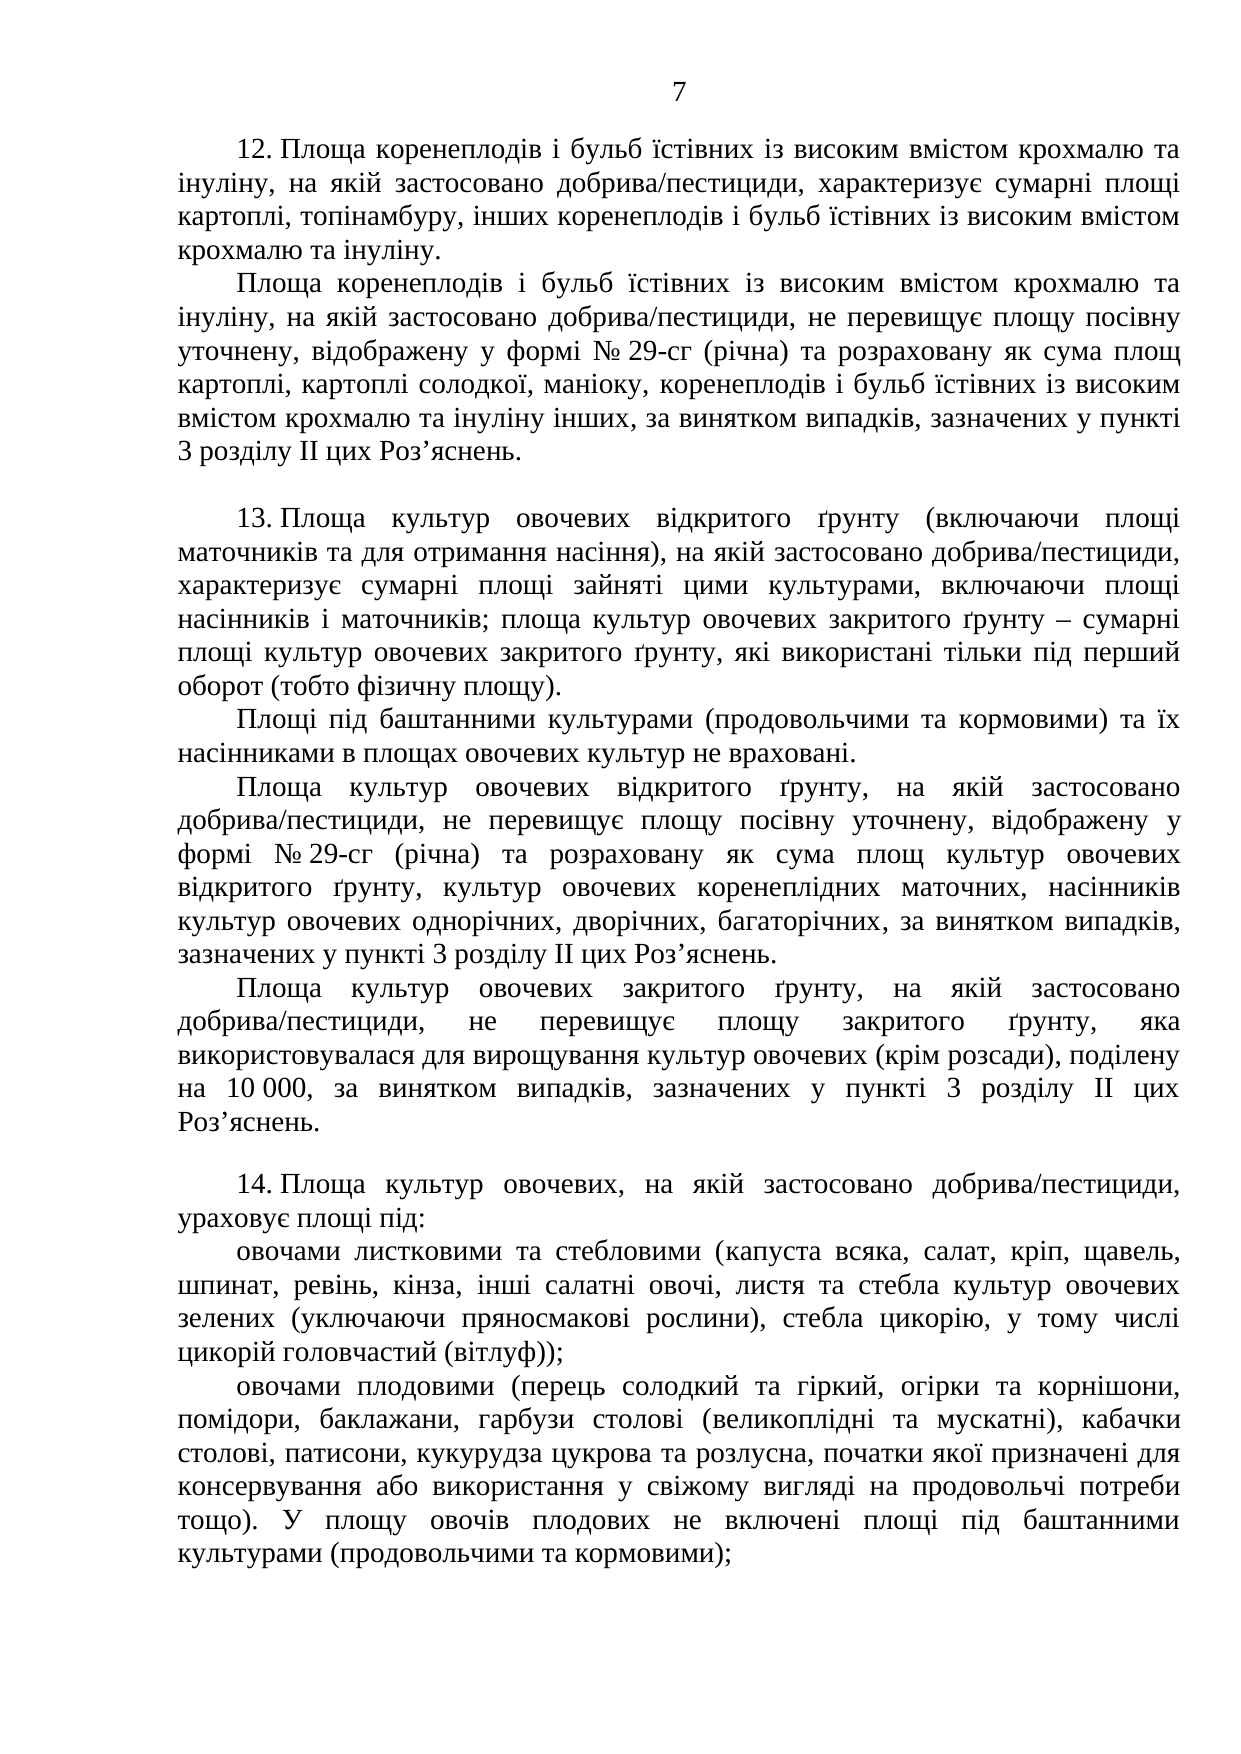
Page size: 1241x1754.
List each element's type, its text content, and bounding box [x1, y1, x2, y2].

text Площа культур овочевих відкритого ґрунту, на якій застосовано добрива/пестициди, не перевищує площу посівну уточнену, відображену у формі № 29-сг (річна) та розраховану як сума площ культур овочевих відкритого ґрунту, культур овочевих коренеплідних маточних, насінників культур овочевих однорічних, дворічних, багаторічних, за винятком випадків, зазначених у пункті 3 розділу ІІ цих Роз’яснень. [177, 769, 1181, 970]
text овочами плодовими (перець солодкий та гіркий, огірки та корнішони, помідори, баклажани, гарбузи столові (великоплідні та мускатні), кабачки столові, патисони, кукурудза цукрова та розлусна, початки якої призначені для консервування або використання у свіжому вигляді на продовольчі потреби тощо). У площу овочів плодових не включені площі під баштанними культурами (продовольчими та кормовими); [177, 1368, 1181, 1569]
text овочами листковими та стебловими (капуста всяка, салат, кріп, щавель, шпинат, ревінь, кінза, інші салатні овочі, листя та стебла культур овочевих зелених (уключаючи пряносмакові рослини), стебла цикорію, у тому числі цикорій головчастий (вітлуф)); [177, 1233, 1181, 1368]
text Площа коренеплодів і бульб їстівних із високим вмістом крохмалю та інуліну, на якій застосовано добрива/пестициди, не перевищує площу посівну уточнену, відображену у формі № 29-сг (річна) та розраховану як сума площ картоплі, картоплі солодкої, маніоку, коренеплодів і бульб їстівних із високим вмістом крохмалю та інуліну інших, за винятком випадків, зазначених у пункті 3 розділу ІІ цих Роз’яснень. [177, 266, 1181, 467]
text 13. Площа культур овочевих відкритого ґрунту (включаючи площі маточників та для отримання насіння), на якій застосовано добрива/пестициди, характеризує сумарні площі зайняті цими культурами, включаючи площі насінників і маточників; площа культур овочевих закритого ґрунту – сумарні площі культур овочевих закритого ґрунту, які використані тільки під перший оборот (тобто фізичну площу). [177, 500, 1181, 702]
text 12. Площа коренеплодів і бульб їстівних із високим вмістом крохмалю та інуліну, на якій застосовано добрива/пестициди, характеризує сумарні площі картоплі, топінамбуру, інших коренеплодів і бульб їстівних із високим вмістом крохмалю та інуліну. [177, 131, 1181, 266]
text Площа культур овочевих закритого ґрунту, на якій застосовано добрива/пестициди, не перевищує площу закритого ґрунту, яка використовувалася для вирощування культур овочевих (крім розсади), поділену на 10 000, за винятком випадків, зазначених у пункті 3 розділу ІІ цих Роз’яснень. [177, 970, 1181, 1138]
text 14. Площа культур овочевих, на якій застосовано добрива/пестициди, ураховує площі під: [177, 1166, 1181, 1233]
text Площі під баштанними культурами (продовольчими та кормовими) та їх насінниками в площах овочевих культур не враховані. [177, 702, 1181, 769]
